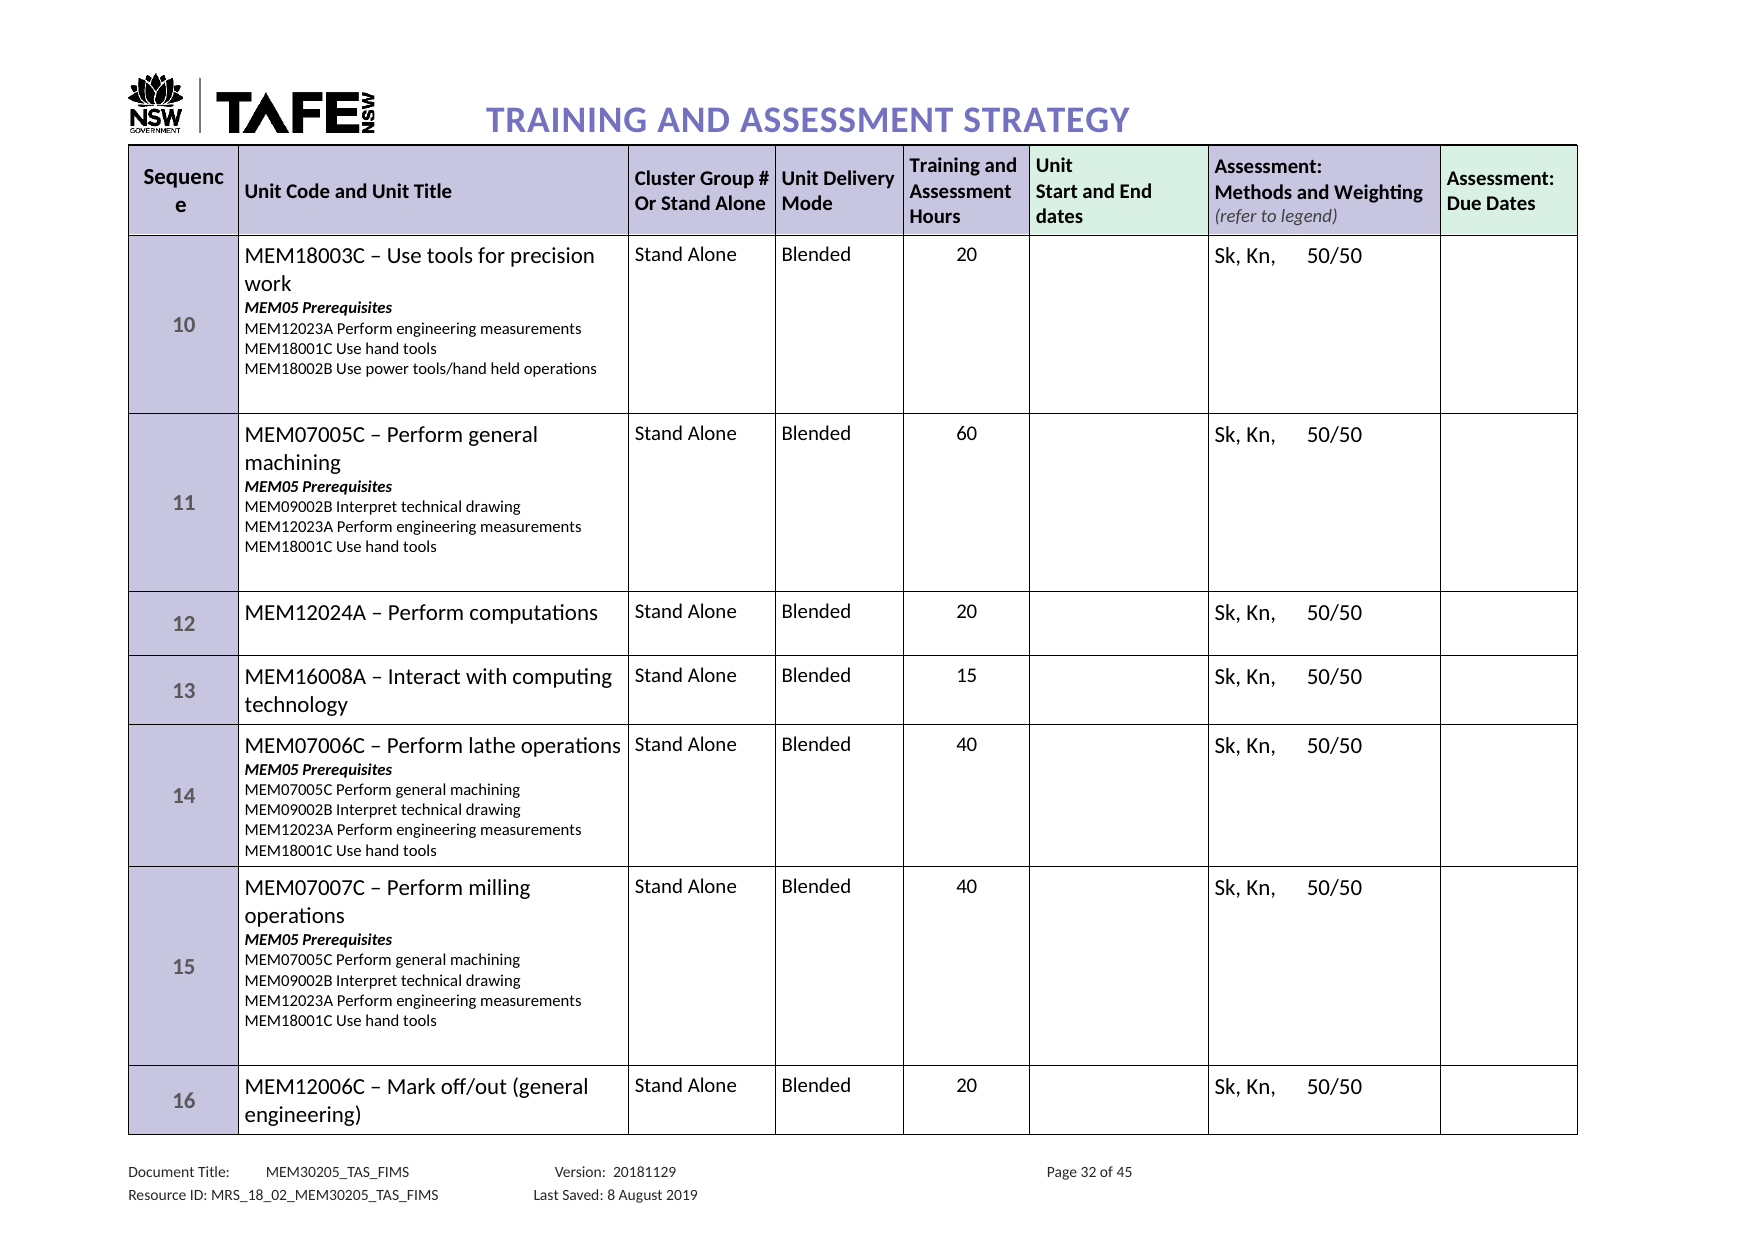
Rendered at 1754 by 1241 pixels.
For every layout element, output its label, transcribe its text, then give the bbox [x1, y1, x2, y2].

table_cell 20 [904, 236, 1029, 413]
table_cell Blended [776, 867, 903, 1065]
table_cell [1441, 236, 1577, 413]
table_cell [1030, 656, 1208, 724]
table_cell [1030, 867, 1208, 1065]
table_cell MEM07005C – Perform general machining MEM05 Prerequisites MEM09002B Interpret technical drawing MEM12023A Perform engineering measurements MEM18001C Use hand tools [239, 414, 628, 591]
table_cell Blended [776, 414, 903, 591]
table_cell Sk, Kn, 50/50 [1209, 725, 1440, 866]
table_cell Blended [776, 656, 903, 724]
table_cell [1441, 414, 1577, 591]
table_cell MEM16008A – Interact with computing technology [239, 656, 628, 724]
table_cell 15 [904, 656, 1029, 724]
table_cell MEM07007C – Perform milling operations MEM05 Prerequisites MEM07005C Perform general machining MEM09002B Interpret technical drawing MEM12023A Perform engineering measurements MEM18001C Use hand tools [239, 867, 628, 1065]
table_cell [1030, 592, 1208, 655]
table_cell Sk, Kn, 50/50 [1209, 592, 1440, 655]
table_cell Stand Alone [629, 725, 775, 866]
table_cell Sk, Kn, 50/50 [1209, 236, 1440, 413]
table_cell Blended [776, 236, 903, 413]
table_header Unit Start and End dates [1030, 146, 1208, 234]
table_cell Stand Alone [629, 236, 775, 413]
table_cell MEM12024A – Perform computations [239, 592, 628, 655]
table_cell [1030, 236, 1208, 413]
table_cell [1441, 592, 1577, 655]
table_header Assessment: Methods and Weighting (refer to legend) [1209, 146, 1440, 234]
table_cell 13 [129, 656, 238, 724]
table_cell 40 [904, 867, 1029, 1065]
table_cell [1441, 867, 1577, 1065]
table_cell Sk, Kn, 50/50 [1209, 867, 1440, 1065]
table_cell 20 [904, 592, 1029, 655]
table_cell Sk, Kn, 50/50 [1209, 1066, 1440, 1134]
table_cell [1030, 725, 1208, 866]
table_cell Sk, Kn, 50/50 [1209, 656, 1440, 724]
table_cell Stand Alone [629, 867, 775, 1065]
table_header Sequence. [129, 146, 238, 234]
table_cell Stand Alone [629, 656, 775, 724]
table_cell MEM07006C – Perform lathe operations MEM05 Prerequisites MEM07005C Perform general machining MEM09002B Interpret technical drawing MEM12023A Perform engineering measurements MEM18001C Use hand tools [239, 725, 628, 866]
table_cell 60 [904, 414, 1029, 591]
table_header Cluster Group # Or Stand Alone [629, 146, 775, 234]
table_cell [1030, 414, 1208, 591]
table_cell 12 [129, 592, 238, 655]
table_cell 40 [904, 725, 1029, 866]
table_header Assessment: Due Dates [1441, 146, 1577, 234]
table_cell 14 [129, 725, 238, 866]
table_cell Stand Alone [629, 1066, 775, 1134]
table_cell 15 [129, 867, 238, 1065]
table_cell [1441, 656, 1577, 724]
table_cell MEM18003C – Use tools for precision work MEM05 Prerequisites MEM12023A Perform engineering measurements MEM18001C Use hand tools MEM18002B Use power tools/hand held operations [239, 236, 628, 413]
table_header Unit Delivery Mode [776, 146, 903, 234]
table_cell Blended [776, 725, 903, 866]
table_cell [1441, 725, 1577, 866]
table_cell 16 [129, 1066, 238, 1134]
table_cell Stand Alone [629, 414, 775, 591]
table_cell Blended [776, 592, 903, 655]
table_cell 10 [129, 236, 238, 413]
table_cell 20 [904, 1066, 1029, 1134]
table_cell Blended [776, 1066, 903, 1134]
table_cell Stand Alone [629, 592, 775, 655]
table_cell [1441, 1066, 1577, 1134]
picture [128, 73, 375, 133]
table_cell MEM12006C – Mark off/out (general engineering) [239, 1066, 628, 1134]
table_header Unit Code and Unit Title [239, 146, 628, 234]
table_cell [1030, 1066, 1208, 1134]
table_cell 11 [129, 414, 238, 591]
table_header Training and Assessment Hours [904, 146, 1029, 234]
table_cell Sk, Kn, 50/50 [1209, 414, 1440, 591]
